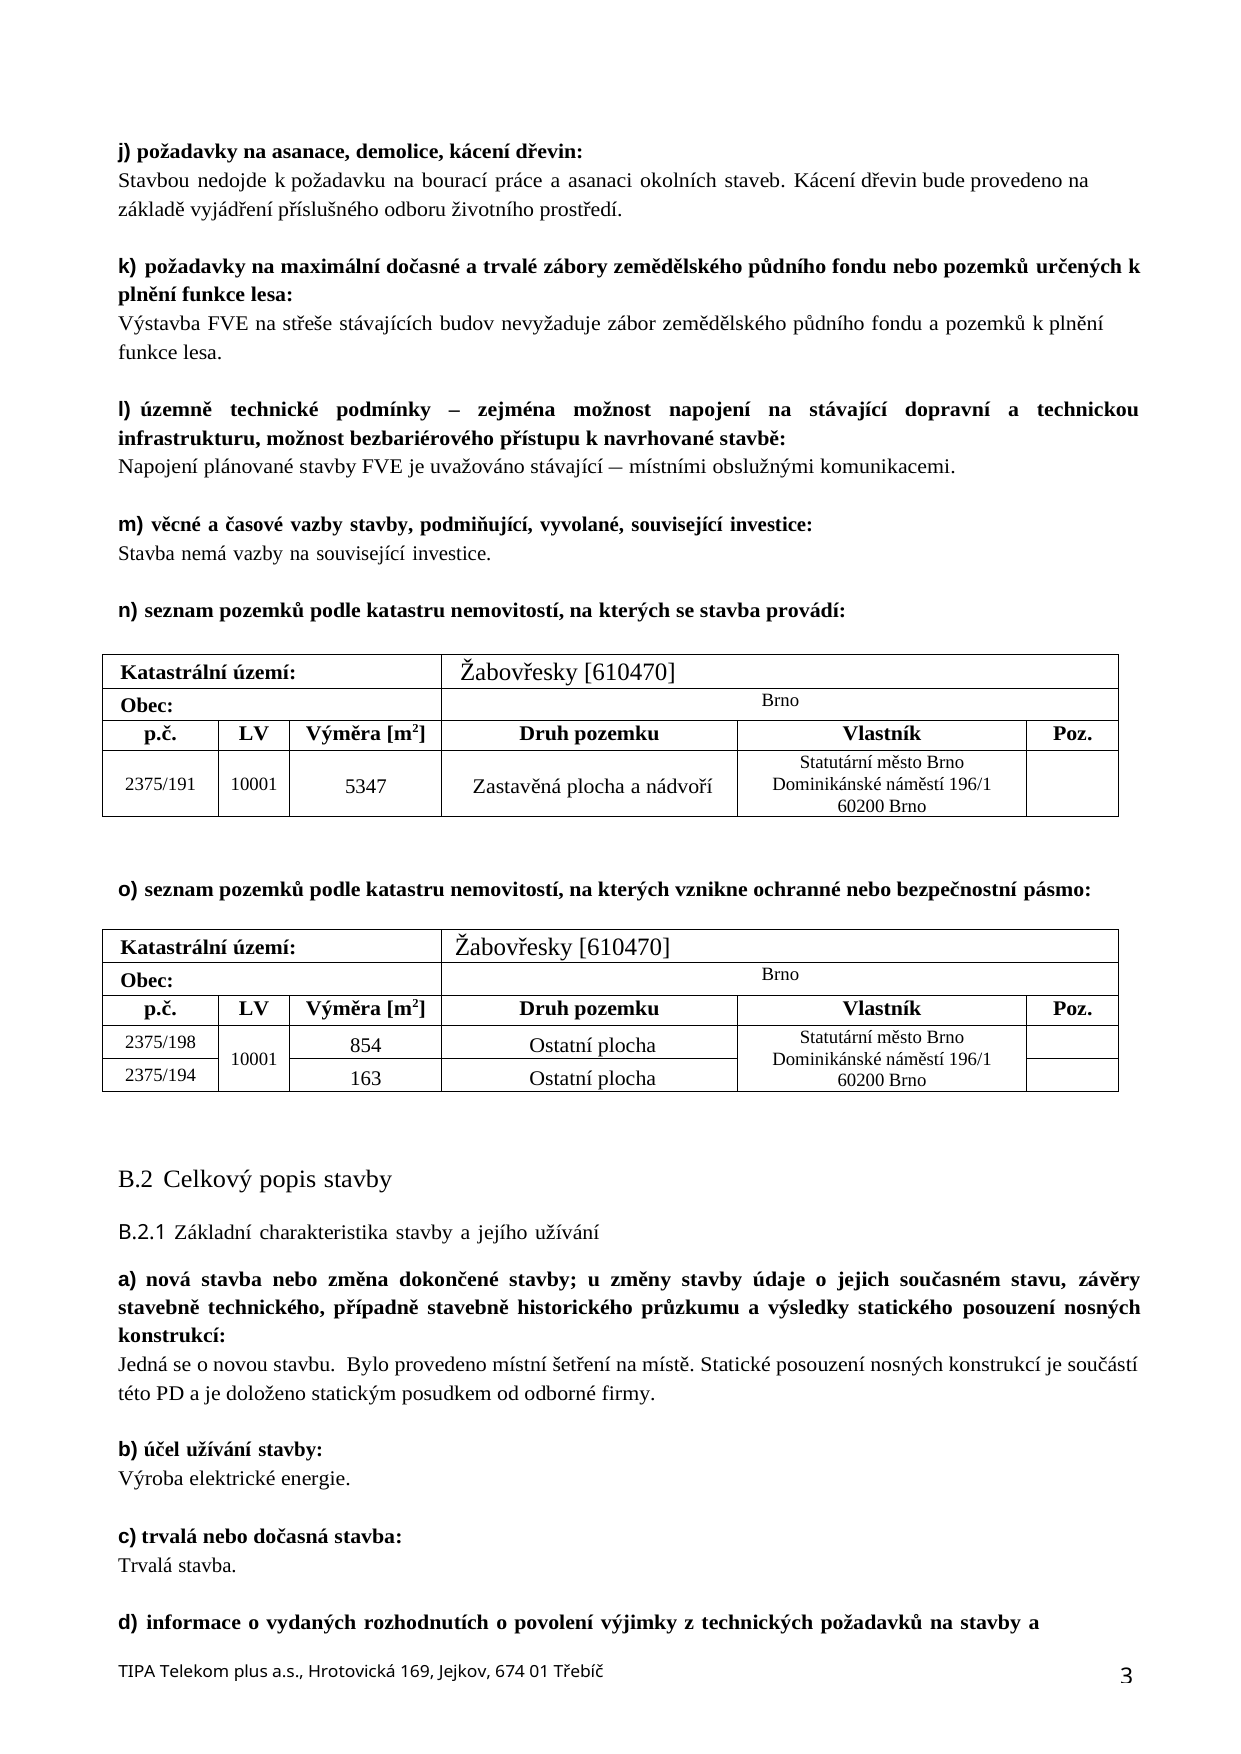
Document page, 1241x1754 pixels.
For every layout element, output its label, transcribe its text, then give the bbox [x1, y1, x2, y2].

table_header Katastrální území: [103, 930, 441, 962]
table_cell [1027, 1059, 1118, 1091]
table_cell Druh pozemku [442, 721, 737, 750]
subtitle seznam pozemků podle katastru nemovitostí, na kterých se stavba provádí: [118, 598, 1153, 622]
table_cell 10001 [219, 751, 289, 816]
table_cell 2375/191 [103, 751, 218, 816]
text Napojení plánované stavby FVE je uvažováno stávající – místními obslužnými komunikacemi. [118, 454, 1153, 478]
table_cell p.č. [103, 721, 218, 750]
subtitle Celkový popis stavby [118, 1164, 1153, 1193]
table_cell [1027, 751, 1118, 816]
text Stavba nemá vazby na související investice. [118, 541, 1153, 565]
table_cell Brno [442, 689, 1118, 720]
table_cell 163 [290, 1059, 441, 1091]
table_cell Ostatní plocha [442, 1026, 737, 1058]
subtitle požadavky na maximální dočasné a trvalé zábory zemědělského půdního fondu nebo pozemků určených k plnění funkce lesa: [118, 254, 1140, 306]
table_cell 2375/194 [103, 1059, 218, 1091]
table_header [442, 655, 1118, 687]
table_cell Vlastník [738, 721, 1026, 750]
table_cell 10001 [219, 1026, 289, 1091]
list seznam pozemků podle katastru nemovitostí, na kterých vznikne ochranné nebo bezpečnostní pásmo: [118, 877, 1140, 901]
table_cell LV [219, 721, 289, 750]
text Trvalá stavba. [118, 1552, 1153, 1577]
table_cell 854 [290, 1026, 441, 1058]
table_cell Obec: [103, 963, 441, 995]
subtitle nová stavba nebo změna dokončené stavby; u změny stavby údaje o jejich současném stavu, závěry stavebně technického, případně stavebně historického průzkumu a výsledky statického posouzení nosných konstrukcí: [118, 1267, 1140, 1347]
table_header Katastrální území: [103, 655, 441, 687]
table_cell Poz. [1027, 721, 1118, 750]
subtitle požadavky na asanace, demolice, kácení dřevin: [118, 139, 1153, 163]
table_cell 2375/198 [103, 1026, 218, 1058]
table_cell p.č. [103, 996, 218, 1025]
text Stavbou nedojde k požadavku na bourací práce a asanaci okolních staveb. Kácení dřevin bude provedeno na základě vyjádření příslušného odboru životního prostředí. [118, 168, 1153, 221]
subtitle územně technické podmínky – zejména možnost napojení na stávající dopravní a technickou infrastrukturu, možnost bezbariérového přístupu k navrhované stavbě: [118, 397, 1140, 450]
table_cell Zastavěná plocha a nádvoří [442, 751, 737, 816]
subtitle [118, 1610, 1140, 1634]
list Základní charakteristika stavby a jejího užívání [118, 1217, 1153, 1246]
table_cell Poz. [1027, 996, 1118, 1025]
table_cell 5347 [290, 751, 441, 816]
table_cell Ostatní plocha [442, 1059, 737, 1091]
table_cell Druh pozemku [442, 996, 737, 1025]
table_header [442, 930, 1118, 962]
table_cell Brno [442, 963, 1118, 995]
table_cell Obec: [103, 689, 441, 720]
table_cell Výměra [m2] [290, 996, 441, 1025]
table_cell Výměra [m2] [290, 721, 441, 750]
text Výroba elektrické energie. [118, 1466, 1153, 1490]
text Výstavba FVE na střeše stávajících budov nevyžaduje zábor zemědělského půdního fondu a pozemků k plnění funkce lesa. [118, 311, 1153, 364]
table_cell Statutární město Brno Dominikánské náměstí 196/1 60200 Brno [738, 1026, 1026, 1091]
subtitle trvalá nebo dočasná stavba: [118, 1523, 1153, 1548]
text Jedná se o novou stavbu. Bylo provedeno místní šetření na místě. Statické posouzení nosných konstrukcí je součástí této PD a je doloženo statickým posudkem od odborné firmy. [118, 1352, 1140, 1405]
table_cell LV [219, 996, 289, 1025]
table_cell Vlastník [738, 996, 1026, 1025]
table_cell Statutární město Brno Dominikánské náměstí 196/1 60200 Brno [738, 751, 1026, 816]
table_cell [1027, 1026, 1118, 1058]
subtitle účel užívání stavby: [118, 1437, 1153, 1461]
subtitle věcné a časové vazby stavby, podmiňující, vyvolané, související investice: [118, 512, 1153, 536]
